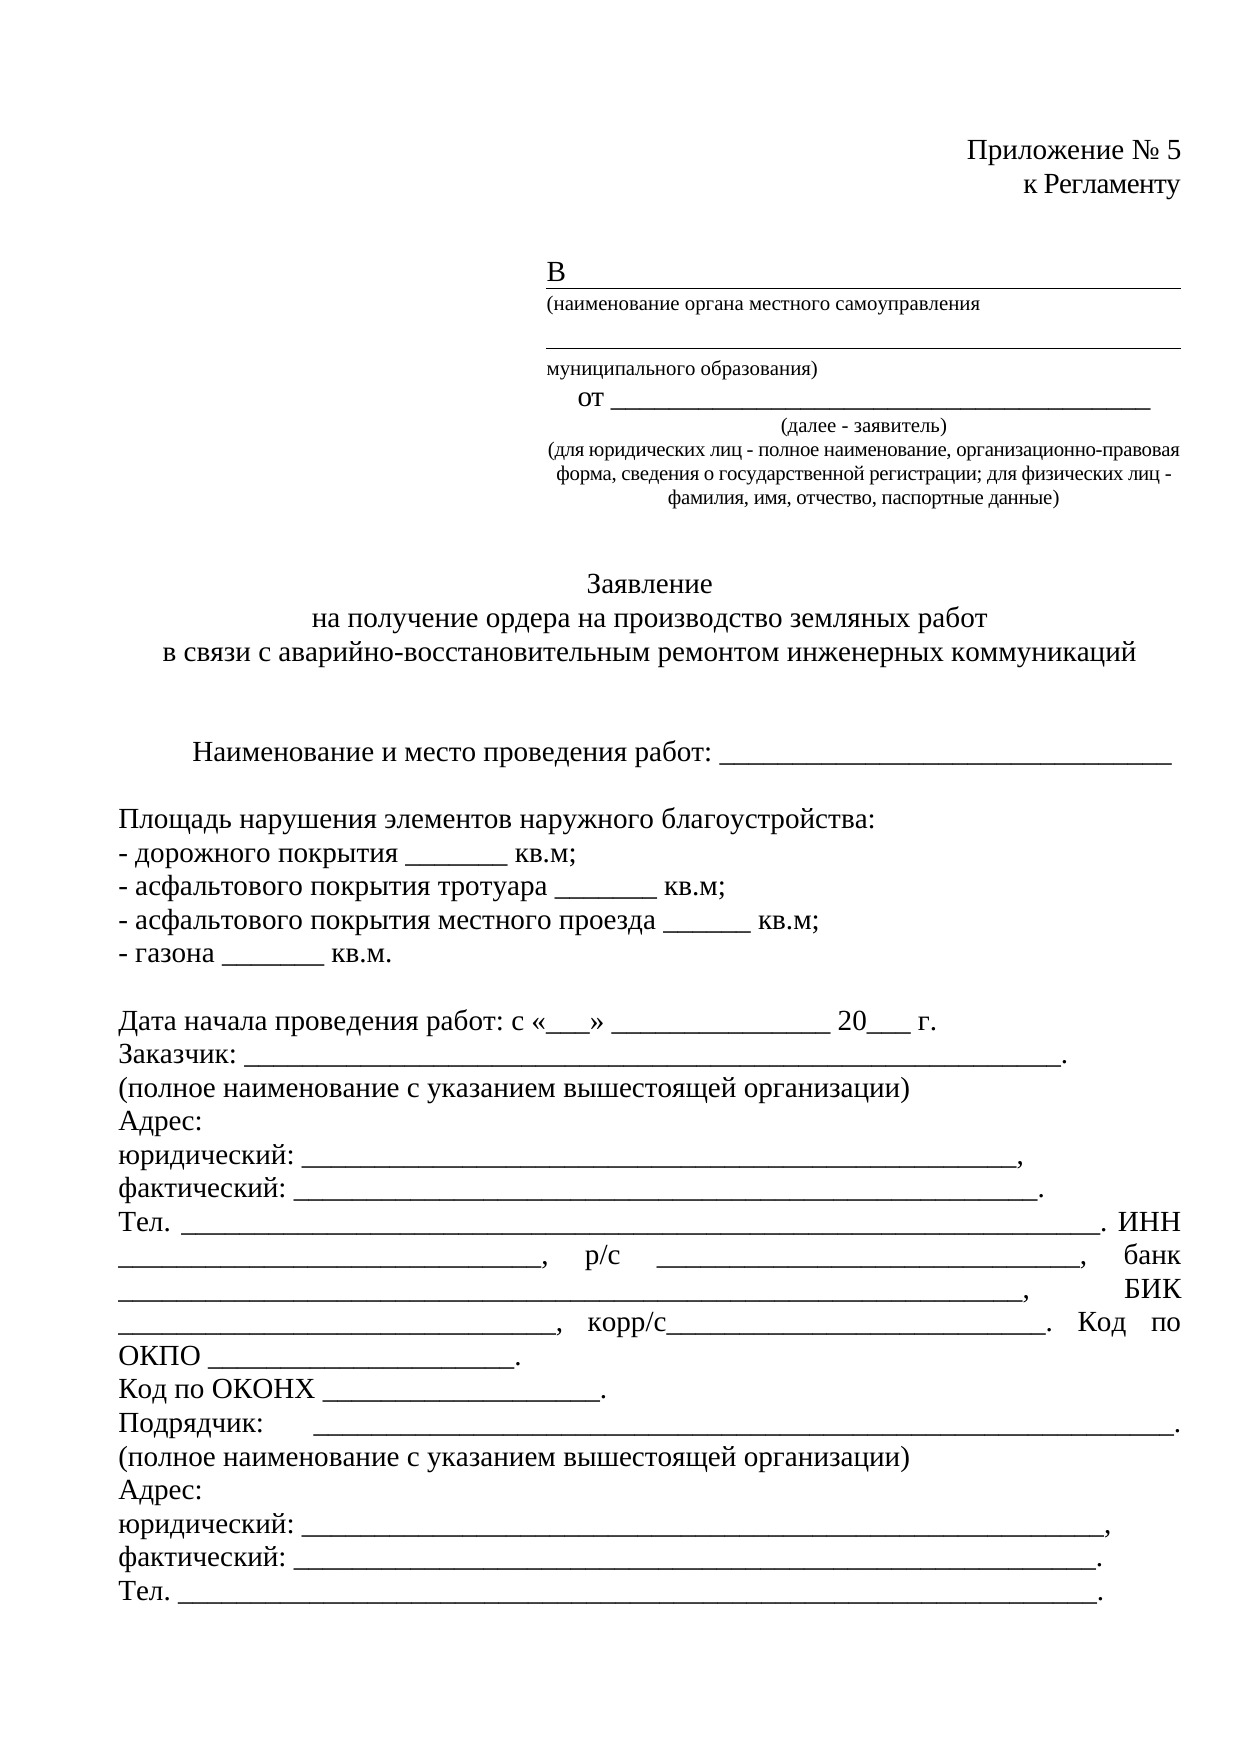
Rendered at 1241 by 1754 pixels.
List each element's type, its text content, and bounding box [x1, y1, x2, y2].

text Адрес: [118, 1472, 1181, 1506]
text Приложение № 5 [118, 132, 1181, 166]
text (для юридических лиц - полное наименование, организационно-правовая форма, сведения о государственной регистрации; для физических лиц - фамилия, имя, отчество, паспортные данные) [546, 437, 1181, 509]
text юридический: _________________________________________________, [118, 1137, 1181, 1170]
text Тел. _______________________________________________________________. ИНН _____________________________, р/с _____________________________, банк ______________________________________________________________, БИК ______________________________, корр/с__________________________. Код по ОКПО _____________________. [118, 1204, 1181, 1372]
text Наименование и место проведения работ: _______________________________ [118, 734, 1181, 768]
text Подрядчик: ___________________________________________________________. (полное наименование с указанием вышестоящей организации) [118, 1405, 1181, 1472]
text - дорожного покрытия _______ кв.м; [118, 835, 1181, 868]
text Заявление [118, 567, 1181, 600]
text (полное наименование с указанием вышестоящей организации) [118, 1070, 1181, 1103]
text - газона _______ кв.м. [118, 936, 1181, 969]
text юридический: _______________________________________________________, [118, 1506, 1181, 1539]
text В [546, 254, 1181, 287]
text Тел. _______________________________________________________________. [118, 1573, 1181, 1606]
text к Регламенту [118, 166, 1181, 199]
text Заказчик: ________________________________________________________. [118, 1036, 1181, 1070]
text на получение ордера на производство земляных работ [118, 600, 1181, 634]
text Код по ОКОНХ ___________________. [118, 1372, 1181, 1405]
text фактический: ___________________________________________________. [118, 1170, 1181, 1204]
text муниципального образования) [546, 349, 1181, 379]
text - асфальтового покрытия местного проезда ______ кв.м; [118, 902, 1181, 936]
text от _____________________________________ (далее - заявитель) [546, 379, 1181, 437]
text (наименование органа местного самоуправления [546, 289, 1181, 315]
text фактический: _______________________________________________________. [118, 1539, 1181, 1573]
text Площадь нарушения элементов наружного благоустройства: [118, 801, 1181, 835]
text Дата начала проведения работ: с «___» _______________ 20___ г. [118, 1003, 1181, 1036]
text Адрес: [118, 1103, 1181, 1137]
text - асфальтового покрытия тротуара _______ кв.м; [118, 868, 1181, 902]
text в связи с аварийно-восстановительным ремонтом инженерных коммуникаций [118, 634, 1181, 667]
